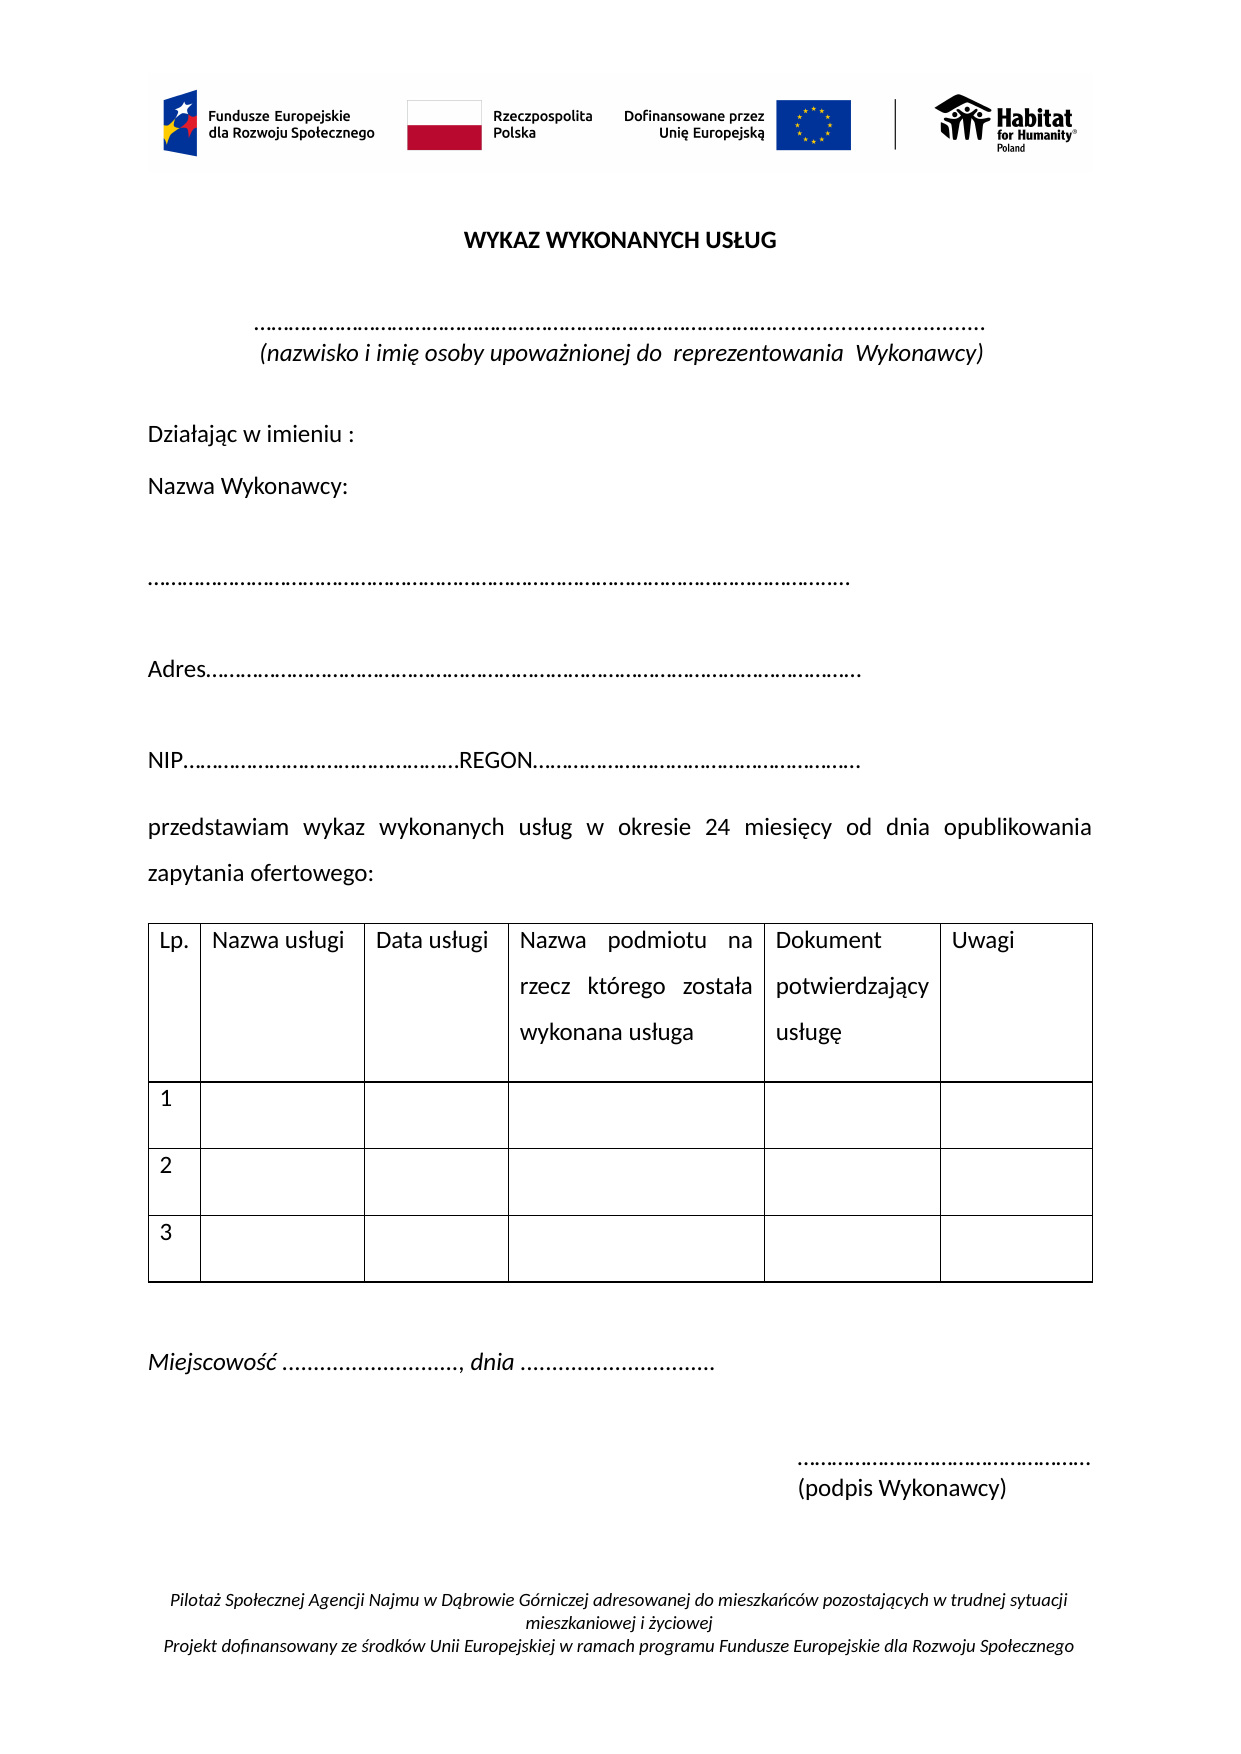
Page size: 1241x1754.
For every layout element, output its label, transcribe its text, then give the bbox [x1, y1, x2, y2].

table_cell [509, 1149, 764, 1215]
table_cell 2 [149, 1149, 200, 1215]
text WYKAZ WYKONANYCH USŁUG [148, 224, 1093, 255]
table_cell [509, 1083, 764, 1148]
table_cell [941, 1216, 1092, 1281]
table_header Nazwa podmiotu na rzecz którego została wykonana usługa [509, 924, 764, 1081]
table_cell 1 [149, 1083, 200, 1148]
text przedstawiam wykaz wykonanych usług w okresie 24 miesięcy od dnia opublikowania zapytania ofertowego: [148, 811, 1093, 887]
table_header Uwagi [941, 924, 1092, 1081]
text (podpis Wykonawcy) [148, 1472, 1093, 1502]
text Adres…………………………………………………………………………………………………… [148, 653, 1093, 683]
table_cell [765, 1149, 940, 1215]
table_cell [941, 1149, 1092, 1215]
table_header Nazwa usługi [201, 924, 364, 1081]
table_cell [765, 1083, 940, 1148]
text ……………………………………………………………………………….................................. [148, 306, 1093, 337]
text (nazwisko i imię osoby upoważnionej do reprezentowania Wykonawcy) [148, 337, 1093, 367]
table_cell [765, 1216, 940, 1281]
table_cell [365, 1149, 508, 1215]
table_cell 3 [149, 1216, 200, 1281]
table_header Dokument potwierdzający usługę [765, 924, 940, 1081]
table_cell [365, 1083, 508, 1148]
table_header Data usługi [365, 924, 508, 1081]
picture [147, 73, 1093, 173]
table_cell [201, 1083, 364, 1148]
table_header Lp. [149, 924, 200, 1081]
table_cell [365, 1216, 508, 1281]
text NIP…………………………………………REGON………………………………………………… [148, 744, 1093, 775]
table_cell [201, 1149, 364, 1215]
table_cell [201, 1216, 364, 1281]
table_cell [509, 1216, 764, 1281]
text ………………………………………………………………………………………………………..… [148, 561, 1093, 592]
text Działając w imieniu : [148, 419, 1093, 449]
table_cell [941, 1083, 1092, 1148]
text Nazwa Wykonawcy: [148, 470, 1093, 501]
text Miejscowość ............................, dnia ............................... [148, 1346, 1093, 1377]
text …………………………………………… [148, 1441, 1093, 1472]
